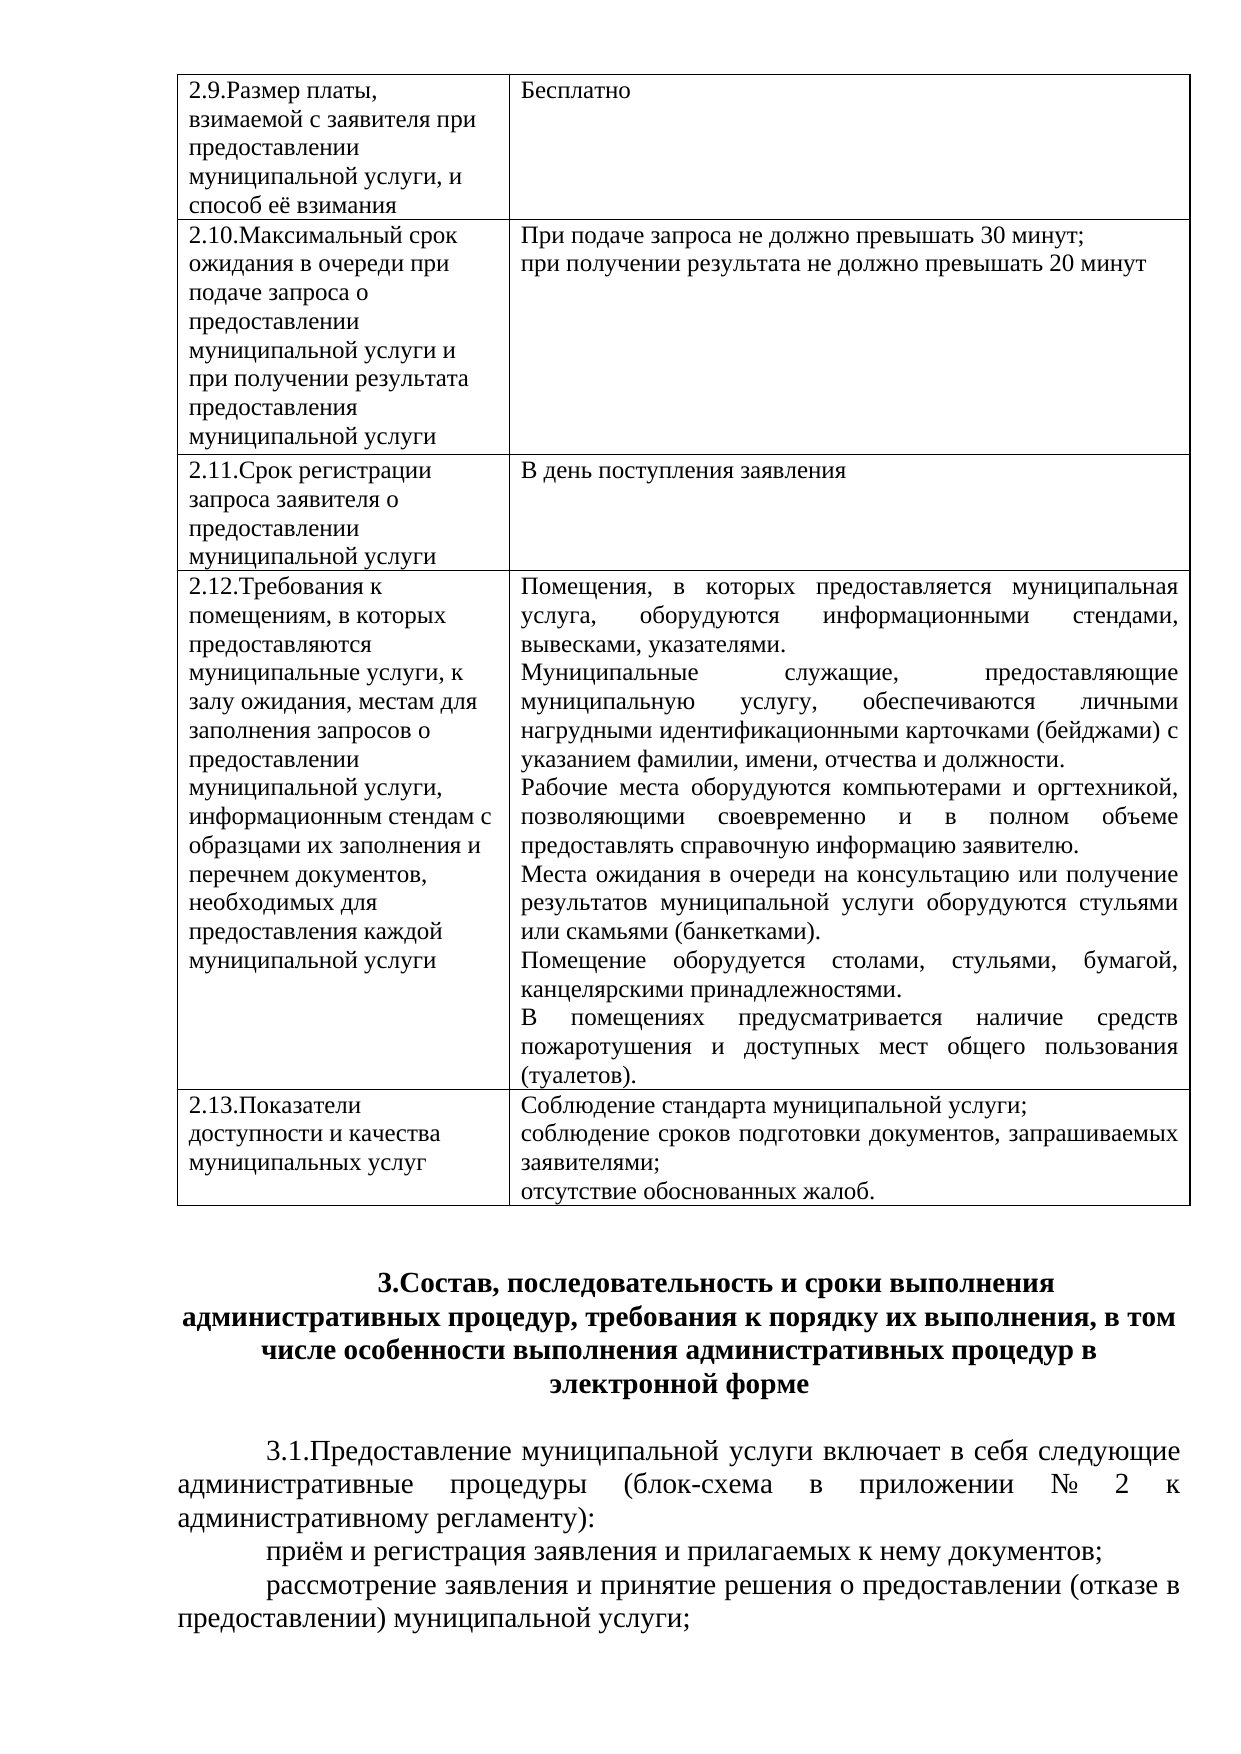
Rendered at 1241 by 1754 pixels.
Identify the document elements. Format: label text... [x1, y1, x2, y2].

text приём и регистрация заявления и прилагаемых к нему документов; [177, 1533, 1181, 1567]
table_cell При подаче запроса не должно превышать 30 минут; при получении результата не должно превышать 20 минут [510, 220, 1189, 454]
table_cell Соблюдение стандарта муниципальной услуги; соблюдение сроков подготовки документов, запрашиваемых заявителями; отсутствие обоснованных жалоб. [510, 1090, 1189, 1205]
table_cell 2.11.Срок регистрации запроса заявителя о предоставлении муниципальной услуги [178, 455, 509, 570]
table_cell В день поступления заявления [510, 455, 1189, 570]
table_cell Бесплатно [510, 75, 1189, 219]
text 3.1.Предоставление муниципальной услуги включает в себя следующие административные процедуры (блок-схема в приложении № 2 к административному регламенту): [177, 1433, 1181, 1533]
text 3.Состав, последовательность и сроки выполнения административных процедур, требования к порядку их выполнения, в том числе особенности выполнения административных процедур в электронной форме [177, 1265, 1181, 1399]
table_cell Помещения, в которых предоставляется муниципальная услуга, оборудуются информационными стендами, вывесками, указателями. Муниципальные служащие, предоставляющие муниципальную услугу, обеспечиваются личными нагрудными идентификационными карточками (бейджами) с указанием фамилии, имени, отчества и должности. Рабочие места оборудуются компьютерами и оргтехникой, позволяющими своевременно и в полном объеме предоставлять справочную информацию заявителю. Места ожидания в очереди на консультацию или получение результатов муниципальной услуги оборудуются стульями или скамьями (банкетками). Помещение оборудуется столами, стульями, бумагой, канцелярскими принадлежностями. В помещениях предусматривается наличие средств пожаротушения и доступных мест общего пользования (туалетов). [510, 571, 1189, 1089]
text рассмотрение заявления и принятие решения о предоставлении (отказе в предоставлении) муниципальной услуги; [177, 1567, 1181, 1634]
table_cell 2.12.Требования к помещениям, в которых предоставляются муниципальные услуги, к залу ожидания, местам для заполнения запросов о предоставлении муниципальной услуги, информационным стендам с образцами их заполнения и перечнем документов, необходимых для предоставления каждой муниципальной услуги [178, 571, 509, 1089]
table_cell 2.9.Размер платы, взимаемой с заявителя при предоставлении муниципальной услуги, и способ её взимания [178, 75, 509, 219]
table_cell 2.13.Показатели доступности и качества муниципальных услуг [178, 1090, 509, 1205]
table_cell 2.10.Максимальный срок ожидания в очереди при подаче запроса о предоставлении муниципальной услуги и при получении результата предоставления муниципальной услуги [178, 220, 509, 454]
